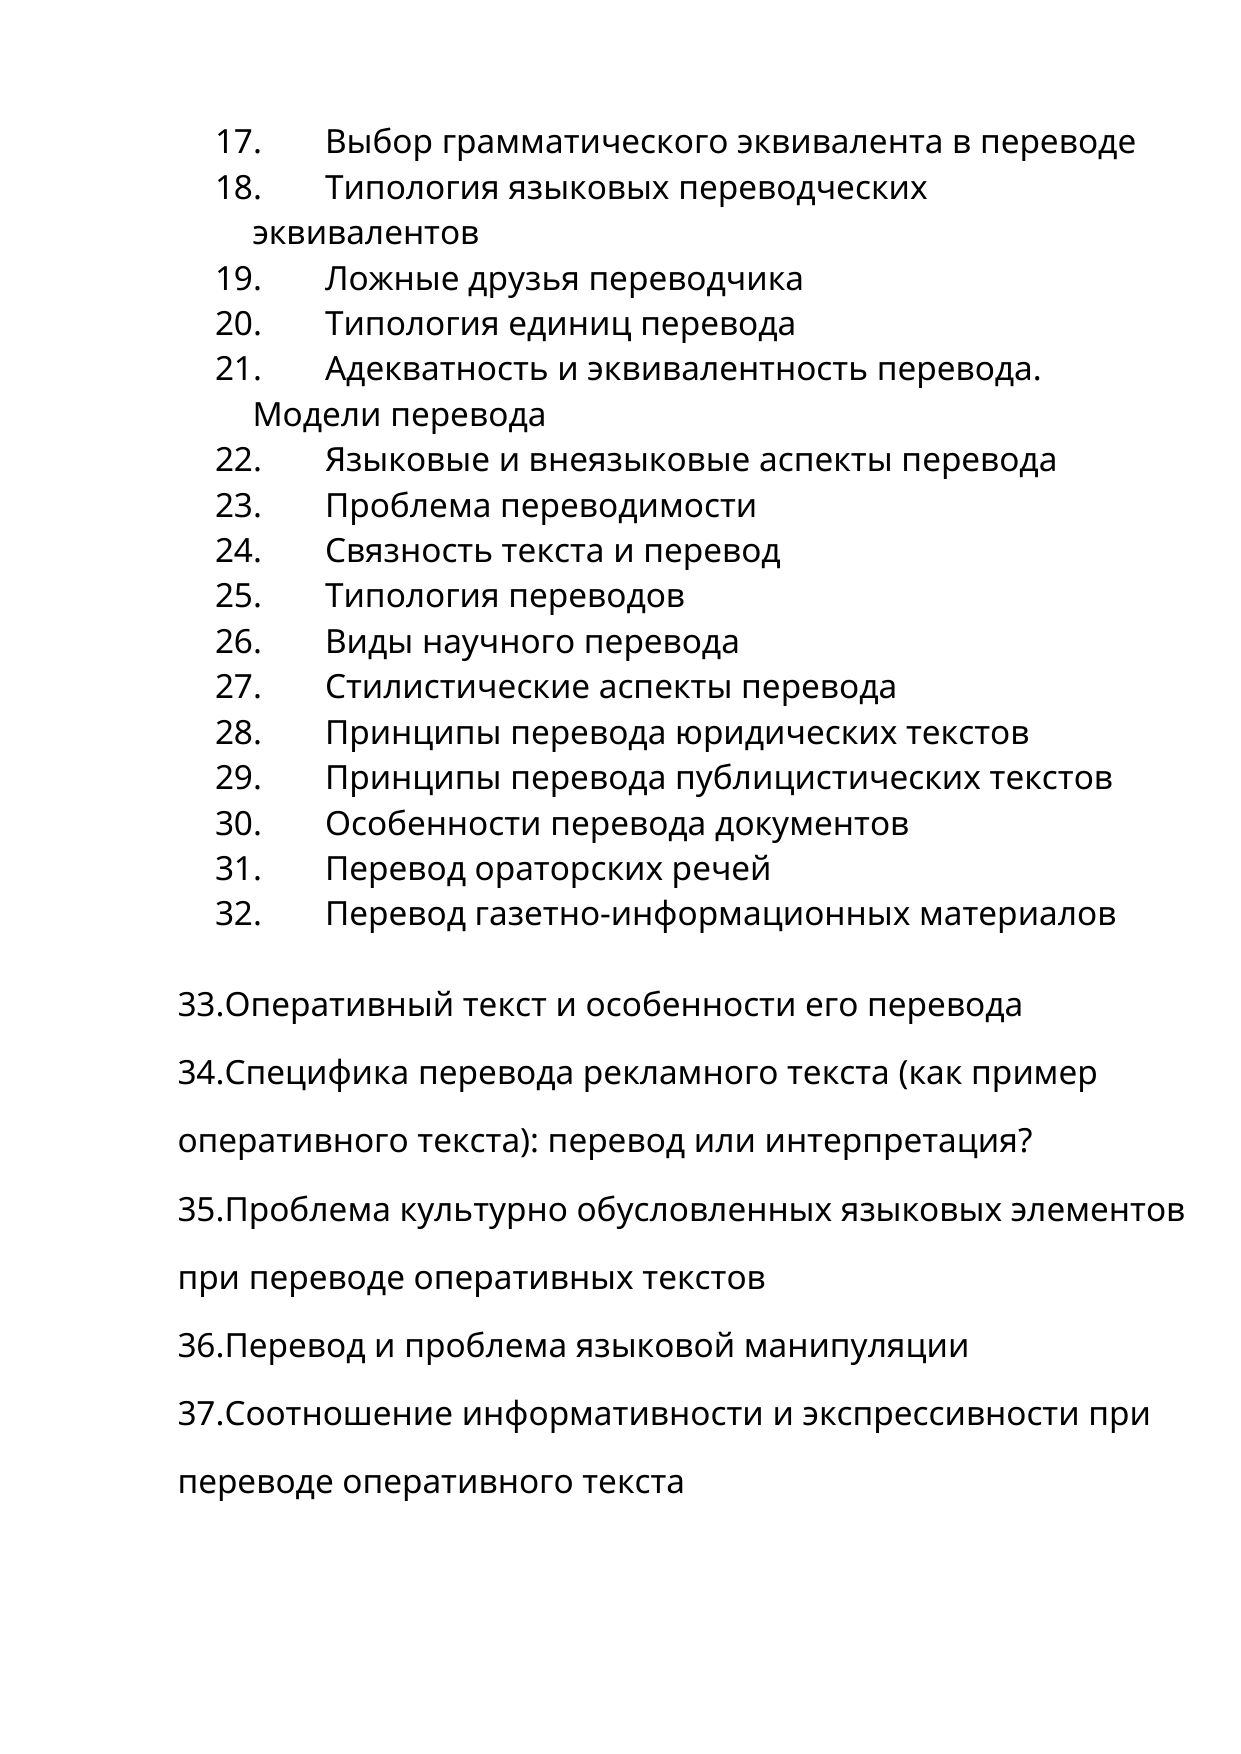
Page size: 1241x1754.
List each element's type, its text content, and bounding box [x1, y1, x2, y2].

title 36.Перевод и проблема языковой манипуляции [177, 1322, 1196, 1367]
title Типология переводов [215, 572, 1152, 618]
title Выбор грамматического эквивалента в переводе [215, 118, 1152, 163]
title Типология языковых переводческих эквивалентов [215, 163, 1152, 254]
title Стилистические аспекты перевода [215, 663, 1152, 708]
title 35.Проблема культурно обусловленных языковых элементов при переводе оперативных текстов [177, 1185, 1196, 1299]
title Проблема переводимости [215, 481, 1152, 527]
title 37.Соотношение информативности и экспрессивности при переводе оперативного текста [177, 1390, 1196, 1503]
title Перевод газетно-информационных материалов [215, 890, 1152, 936]
title 34.Специфика перевода рекламного текста (как пример оперативного текста): перевод или интерпретация? [177, 1049, 1196, 1163]
title Особенности перевода документов [215, 799, 1152, 845]
title 33.Оперативный текст и особенности его перевода [177, 981, 1196, 1026]
title Типология единиц перевода [215, 300, 1152, 345]
title Связность текста и перевод [215, 527, 1152, 572]
title Виды научного перевода [215, 618, 1152, 663]
title Адекватность и эквивалентность перевода. Модели перевода [215, 345, 1152, 436]
title Языковые и внеязыковые аспекты перевода [215, 436, 1152, 481]
title Ложные друзья переводчика [215, 254, 1152, 300]
title Принципы перевода юридических текстов [215, 708, 1152, 754]
title Перевод ораторских речей [215, 845, 1152, 890]
title Принципы перевода публицистических текстов [215, 754, 1152, 799]
